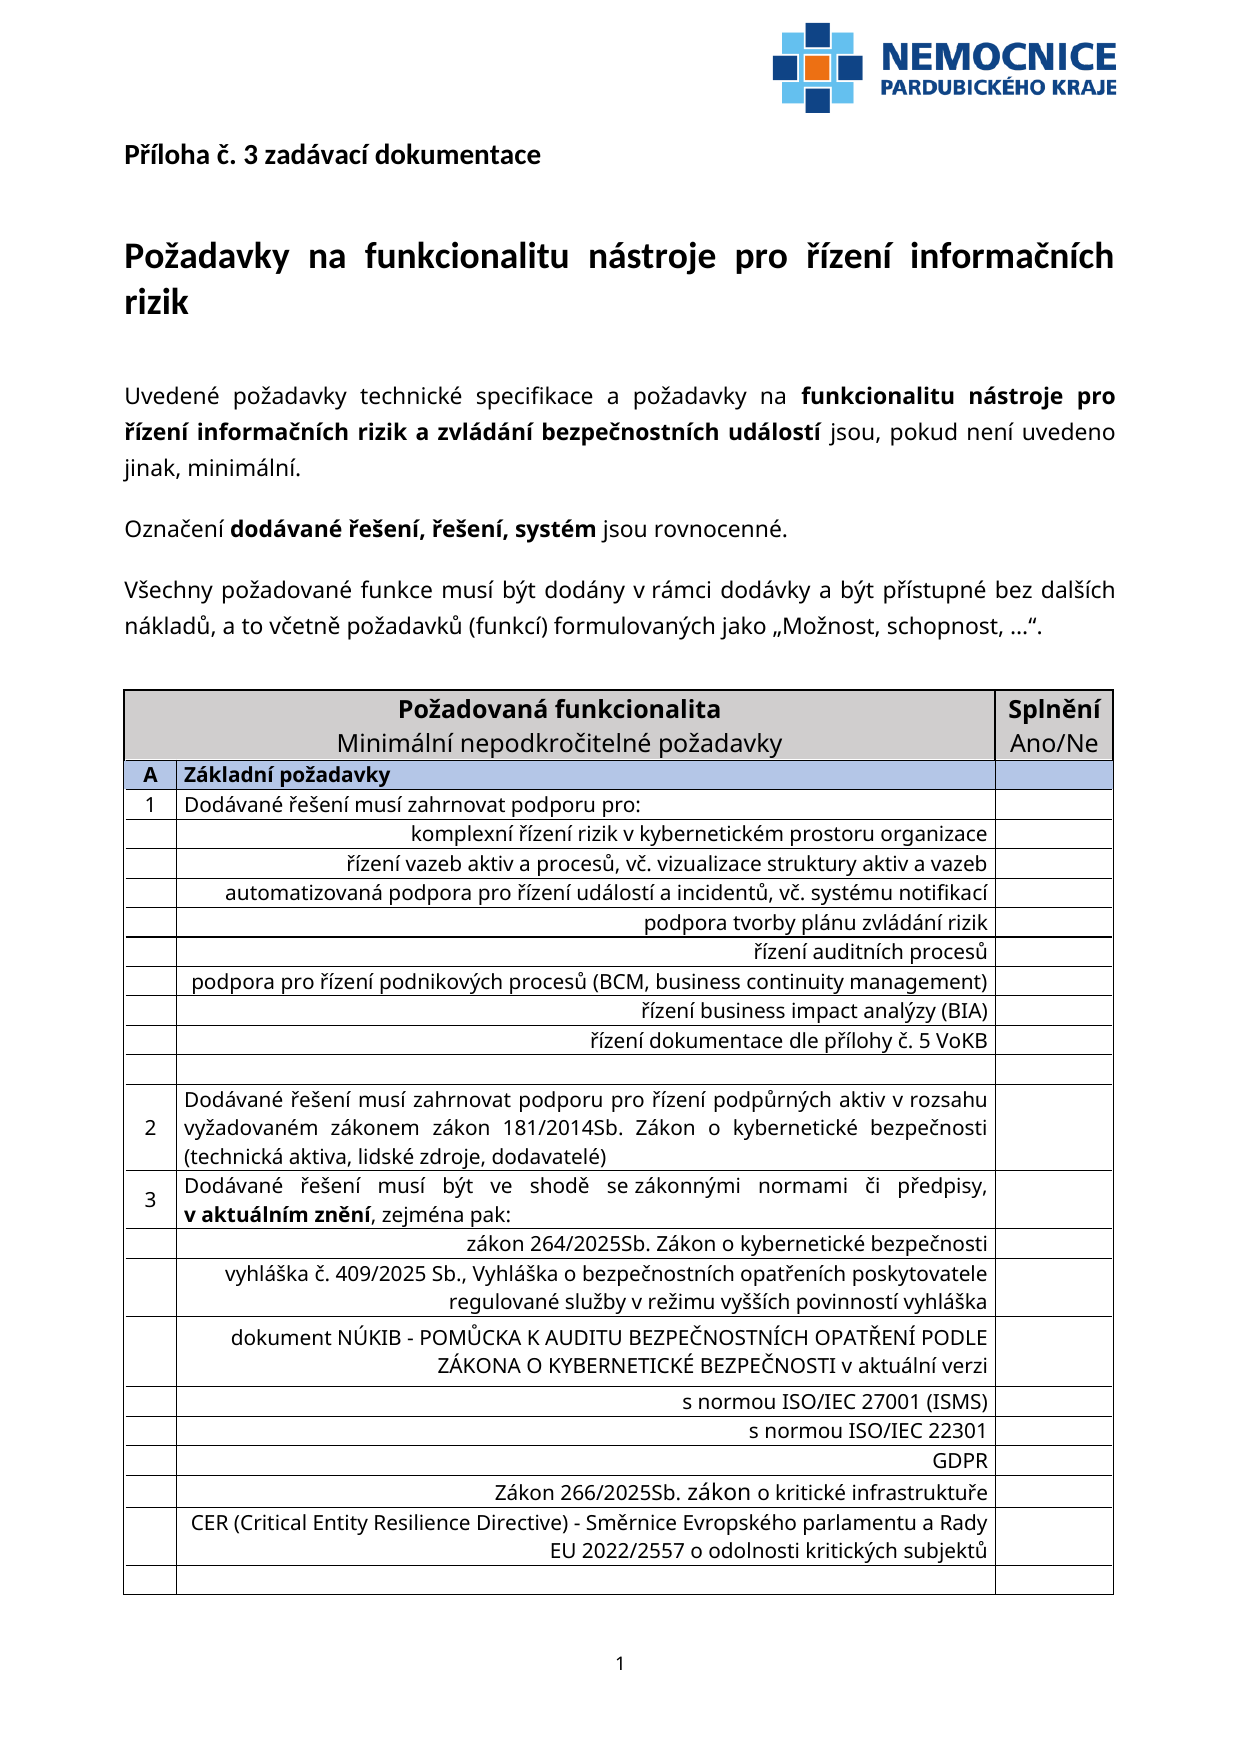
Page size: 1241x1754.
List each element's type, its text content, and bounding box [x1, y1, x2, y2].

subtitle Požadavky na funkcionalitu nástroje pro řízení informačních rizik [124, 232, 1116, 324]
table_cell [996, 1507, 1113, 1565]
table_cell [996, 848, 1113, 877]
table_header Požadovaná funkcionalita Minimální nepodkročitelné požadavky [125, 691, 994, 759]
table_cell [124, 1507, 176, 1565]
table_cell s normou ISO/IEC 27001 (ISMS) [177, 1387, 995, 1416]
table_cell řízení vazeb aktiv a procesů, vč. vizualizace struktury aktiv a vazeb [177, 849, 995, 877]
table_cell [124, 1228, 176, 1258]
table_cell [996, 907, 1113, 936]
table_cell [996, 1084, 1113, 1170]
table_cell [124, 936, 176, 966]
table_cell Dodávané řešení musí zahrnovat podporu pro: [177, 790, 995, 818]
picture [771, 22, 1117, 114]
table_cell [124, 1316, 176, 1386]
table_cell [996, 966, 1113, 995]
table_cell [124, 1416, 176, 1445]
table_cell [996, 1316, 1113, 1386]
table_cell [996, 878, 1113, 907]
table_cell řízení dokumentace dle přílohy č. 5 VoKB [177, 1026, 995, 1054]
table_cell podpora pro řízení podnikových procesů (BCM, business continuity management) [177, 967, 995, 995]
table_cell Dodávané řešení musí být ve shodě se zákonnými normami či předpisy, v aktuálním znění, zejména pak: [177, 1171, 995, 1228]
table_cell [996, 789, 1113, 818]
table_header Splnění Ano/Ne [996, 691, 1112, 759]
table_cell CER (Critical Entity Resilience Directive) - Směrnice Evropského parlamentu a Rady EU 2022/2557 o odolnosti kritických subjektů [177, 1508, 995, 1565]
table_cell [996, 1025, 1113, 1054]
table_cell [996, 1565, 1113, 1594]
table_cell [124, 1475, 176, 1507]
table_cell [124, 848, 176, 877]
table_cell [996, 1445, 1113, 1474]
table_cell [124, 995, 176, 1025]
table_cell Zákon 266/2025Sb. zákon o kritické infrastruktuře [177, 1476, 995, 1507]
table_cell řízení business impact analýzy (BIA) [177, 996, 995, 1025]
table_cell [996, 819, 1113, 848]
table_cell 1 [124, 789, 176, 818]
table_cell [124, 1386, 176, 1416]
table_cell řízení auditních procesů [177, 938, 995, 966]
text Označení dodávané řešení, řešení, systém jsou rovnocenné. [124, 513, 1116, 544]
table_cell 3 [124, 1170, 176, 1228]
table_cell [177, 1055, 995, 1084]
table_cell komplexní řízení rizik v kybernetickém prostoru organizace [177, 820, 995, 848]
table_cell GDPR [177, 1446, 995, 1474]
text Uvedené požadavky technické specifikace a požadavky na funkcionalitu nástroje pro řízení informačních rizik a zvládání bezpečnostních událostí jsou, pokud není uvedeno jinak, minimální. [124, 380, 1116, 483]
table_cell [124, 1025, 176, 1054]
table_cell A [124, 761, 176, 789]
table_cell [996, 1386, 1113, 1416]
table_cell [124, 907, 176, 936]
text Všechny požadované funkce musí být dodány v rámci dodávky a být přístupné bez dalších nákladů, a to včetně požadavků (funkcí) formulovaných jako „Možnost, schopnost, …“. [124, 574, 1116, 641]
table_cell [996, 1258, 1113, 1316]
table_cell zákon 264/2025Sb. Zákon o kybernetické bezpečnosti [177, 1229, 995, 1258]
table_cell Dodávané řešení musí zahrnovat podporu pro řízení podpůrných aktiv v rozsahu vyžadovaném zákonem zákon 181/2014Sb. Zákon o kybernetické bezpečnosti (technická aktiva, lidské zdroje, dodavatelé) [177, 1085, 995, 1170]
table_cell [124, 966, 176, 995]
table_cell [124, 819, 176, 848]
table_cell vyhláška č. 409/2025 Sb., Vyhláška o bezpečnostních opatřeních poskytovatele regulované služby v režimu vyšších povinností vyhláška [177, 1259, 995, 1316]
table_cell [996, 761, 1113, 789]
table_cell Základní požadavky [177, 761, 995, 789]
table_cell [996, 936, 1113, 966]
table_cell [124, 1445, 176, 1474]
table_cell [124, 1258, 176, 1316]
table_cell [996, 995, 1113, 1025]
table_cell [996, 1170, 1113, 1228]
text Příloha č. 3 zadávací dokumentace [124, 136, 1116, 171]
table_cell dokument NÚKIB - POMŮCKA K AUDITU BEZPEČNOSTNÍCH OPATŘENÍ PODLE ZÁKONA O KYBERNETICKÉ BEZPEČNOSTI v aktuální verzi [177, 1317, 995, 1386]
table_cell [996, 1228, 1113, 1258]
table_cell [124, 1054, 176, 1084]
table_cell s normou ISO/IEC 22301 [177, 1417, 995, 1445]
table_cell podpora tvorby plánu zvládání rizik [177, 908, 995, 936]
table_cell 2 [124, 1084, 176, 1170]
table_cell [996, 1475, 1113, 1507]
table_cell [996, 1416, 1113, 1445]
table_cell [124, 1565, 176, 1594]
table_cell automatizovaná podpora pro řízení událostí a incidentů, vč. systému notifikací [177, 879, 995, 907]
table_cell [124, 878, 176, 907]
table_cell [996, 1054, 1113, 1084]
table_cell [177, 1566, 995, 1594]
